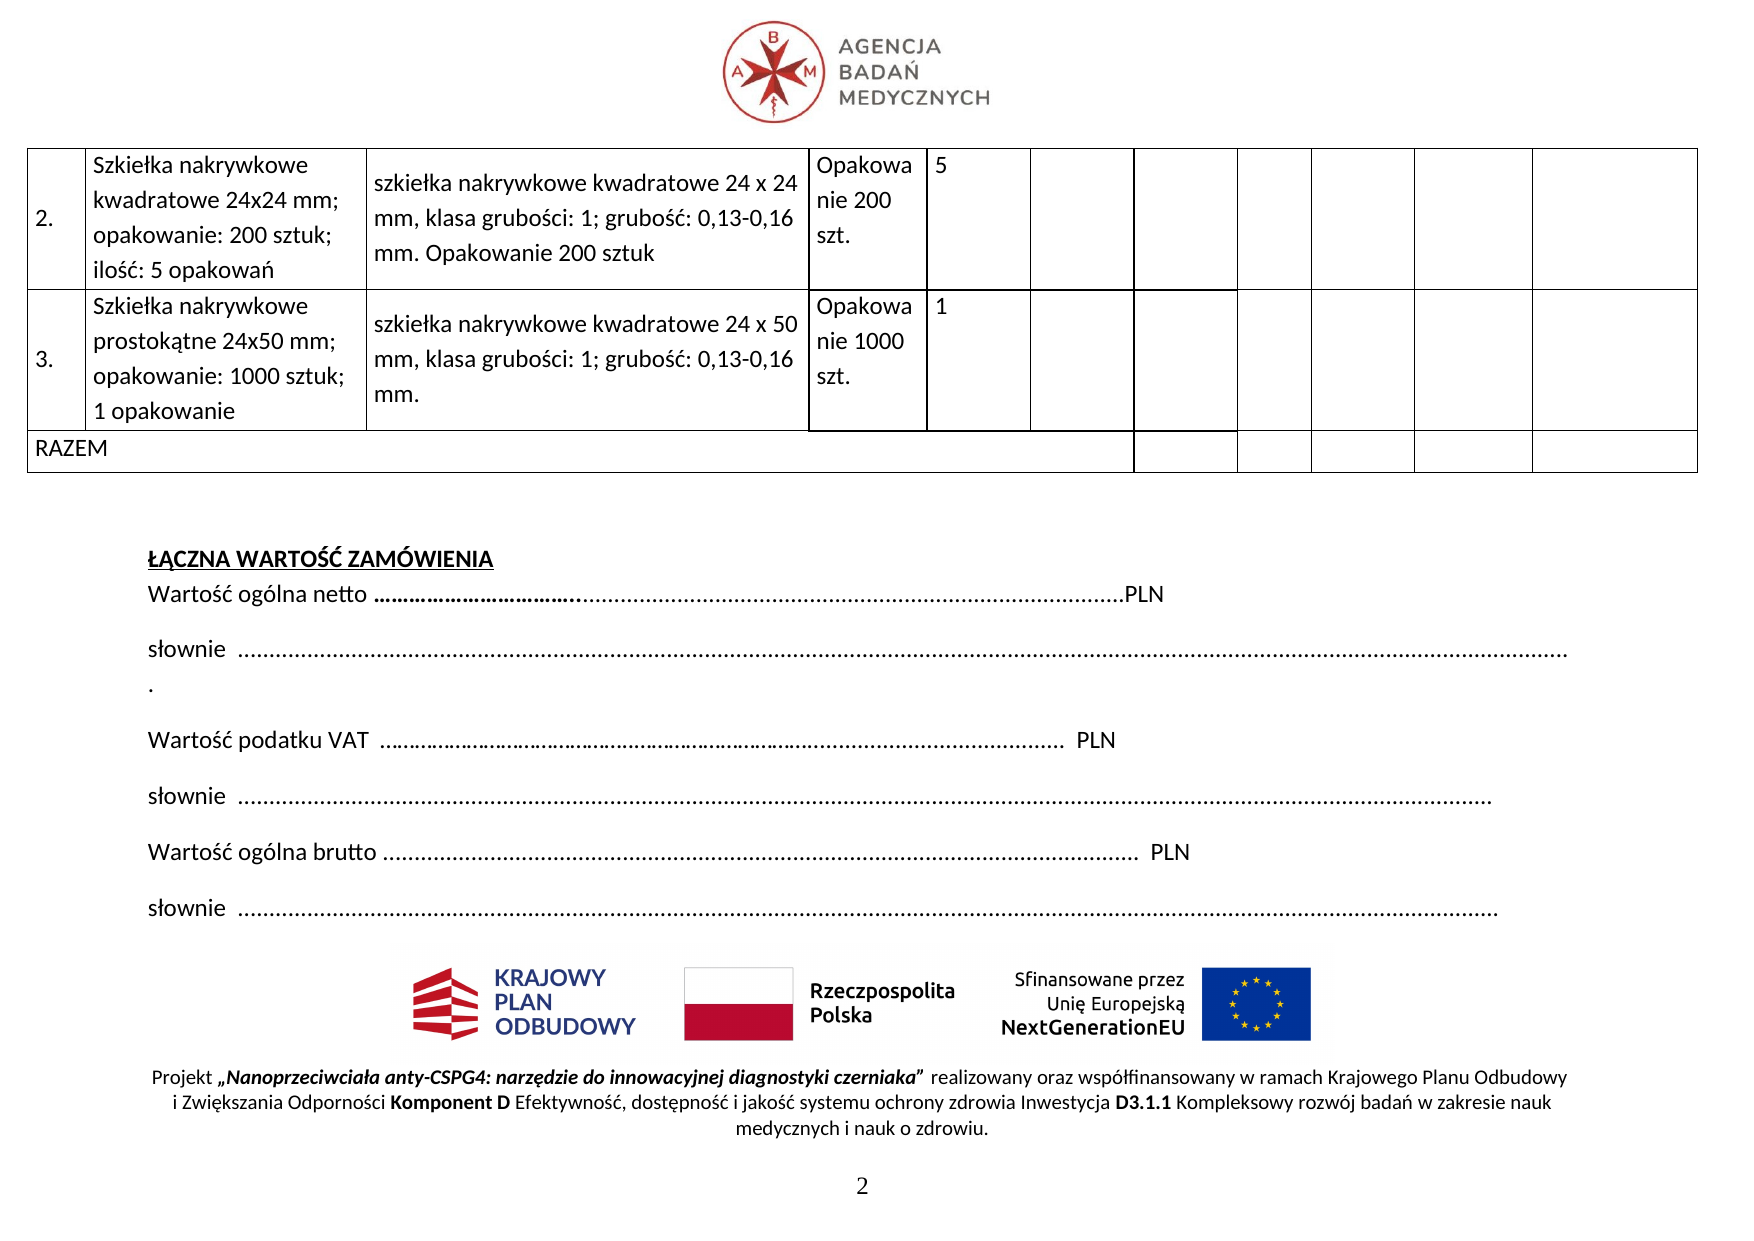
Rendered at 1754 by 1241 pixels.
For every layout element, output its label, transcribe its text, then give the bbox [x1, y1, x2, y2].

table_cell [1312, 431, 1414, 472]
table_cell [1533, 290, 1697, 430]
table_cell [1238, 149, 1311, 289]
table_cell Szkiełka nakrywkowe prostokątne 24x50 mm; opakowanie: 1000 sztuk; 1 opakowanie [86, 290, 366, 430]
table_cell [1415, 431, 1532, 472]
text Wartość ogólna netto ……………………………........................................................................................PLN [148, 578, 1577, 608]
table_cell [1415, 290, 1532, 430]
table_cell [1135, 432, 1237, 472]
table_cell [1238, 290, 1311, 430]
table_cell [1238, 431, 1311, 472]
table_cell [1533, 431, 1697, 472]
text Wartość ogólna brutto ........................................................................................................................ PLN [148, 836, 1577, 867]
table_cell [1533, 149, 1697, 289]
table_cell [1135, 149, 1237, 289]
table_cell [1031, 291, 1133, 430]
table_cell [1031, 149, 1133, 289]
subtitle ŁĄCZNA WARTOŚĆ ZAMÓWIENIA [148, 543, 1577, 573]
table_cell [1312, 290, 1414, 430]
table_cell szkiełka nakrywkowe kwadratowe 24 x 24 mm, klasa grubości: 1; grubość: 0,13-0,16 mm. Opakowanie 200 sztuk [367, 149, 808, 289]
table_cell [1135, 291, 1237, 430]
table_cell 3. [28, 290, 85, 430]
text słownie ....................................................................................................................................................................................................... [148, 780, 1577, 811]
table_cell [1312, 149, 1414, 289]
table_cell Szkiełka nakrywkowe kwadratowe 24x24 mm; opakowanie: 200 sztuk; ilość: 5 opakowań [86, 149, 366, 289]
table_cell szkiełka nakrywkowe kwadratowe 24 x 50 mm, klasa grubości: 1; grubość: 0,13-0,16 mm. [367, 290, 808, 430]
table_cell 5 [928, 149, 1030, 289]
text Wartość podatku VAT ……………………………………..…………………………......................................... PLN [148, 724, 1577, 755]
text słownie ........................................................................................................................................................................................................ [148, 892, 1577, 922]
table_cell 1 [928, 291, 1030, 430]
text słownie .................................................................................................................................................................................................................... [148, 633, 1577, 699]
table_cell [1415, 149, 1532, 289]
picture [389, 943, 1335, 1065]
table_cell Opakowanie 1000 szt. [810, 291, 926, 430]
table_cell Opakowanie 200 szt. [810, 149, 926, 289]
table_cell 2. [28, 149, 85, 289]
picture [721, 19, 993, 129]
table_cell RAZEM [28, 431, 1133, 472]
